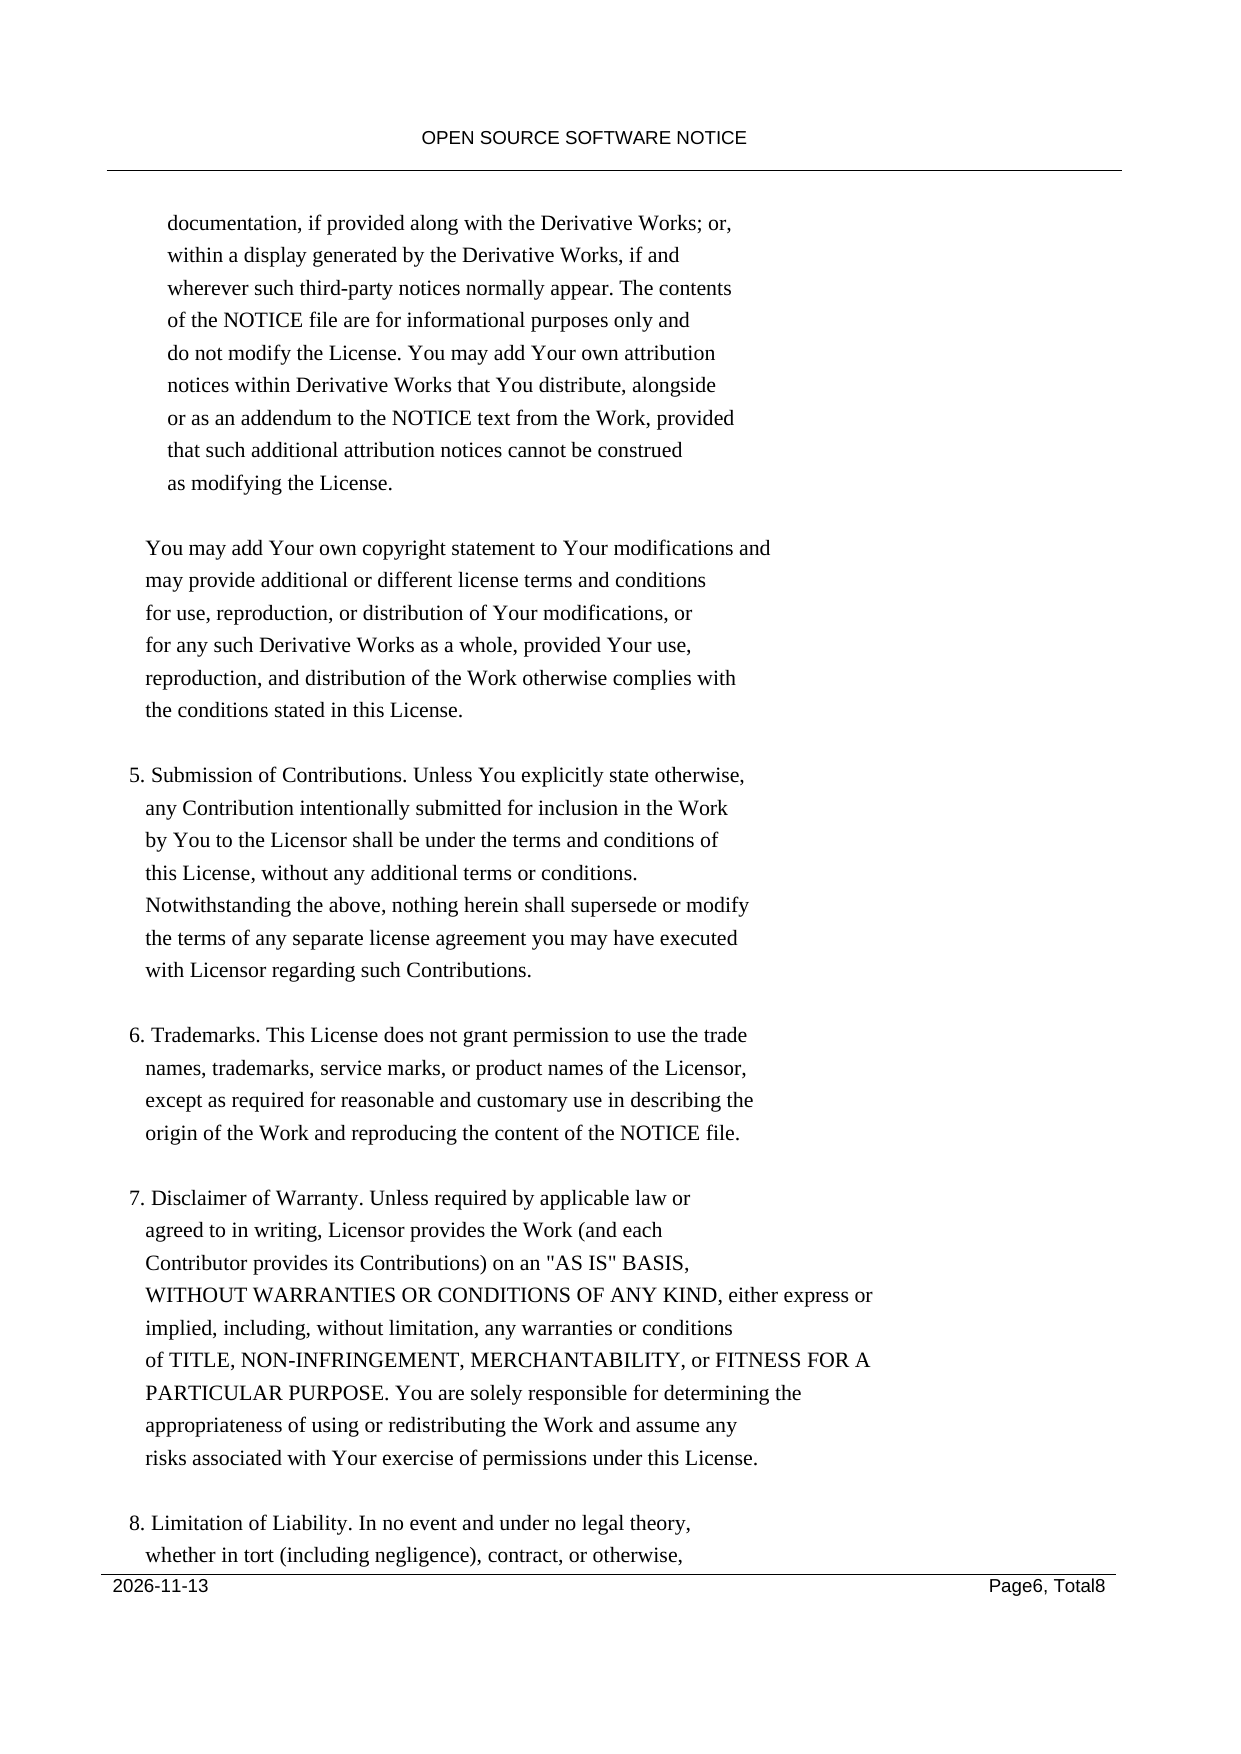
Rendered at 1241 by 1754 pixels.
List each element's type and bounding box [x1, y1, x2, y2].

text [112, 206, 1128, 1571]
